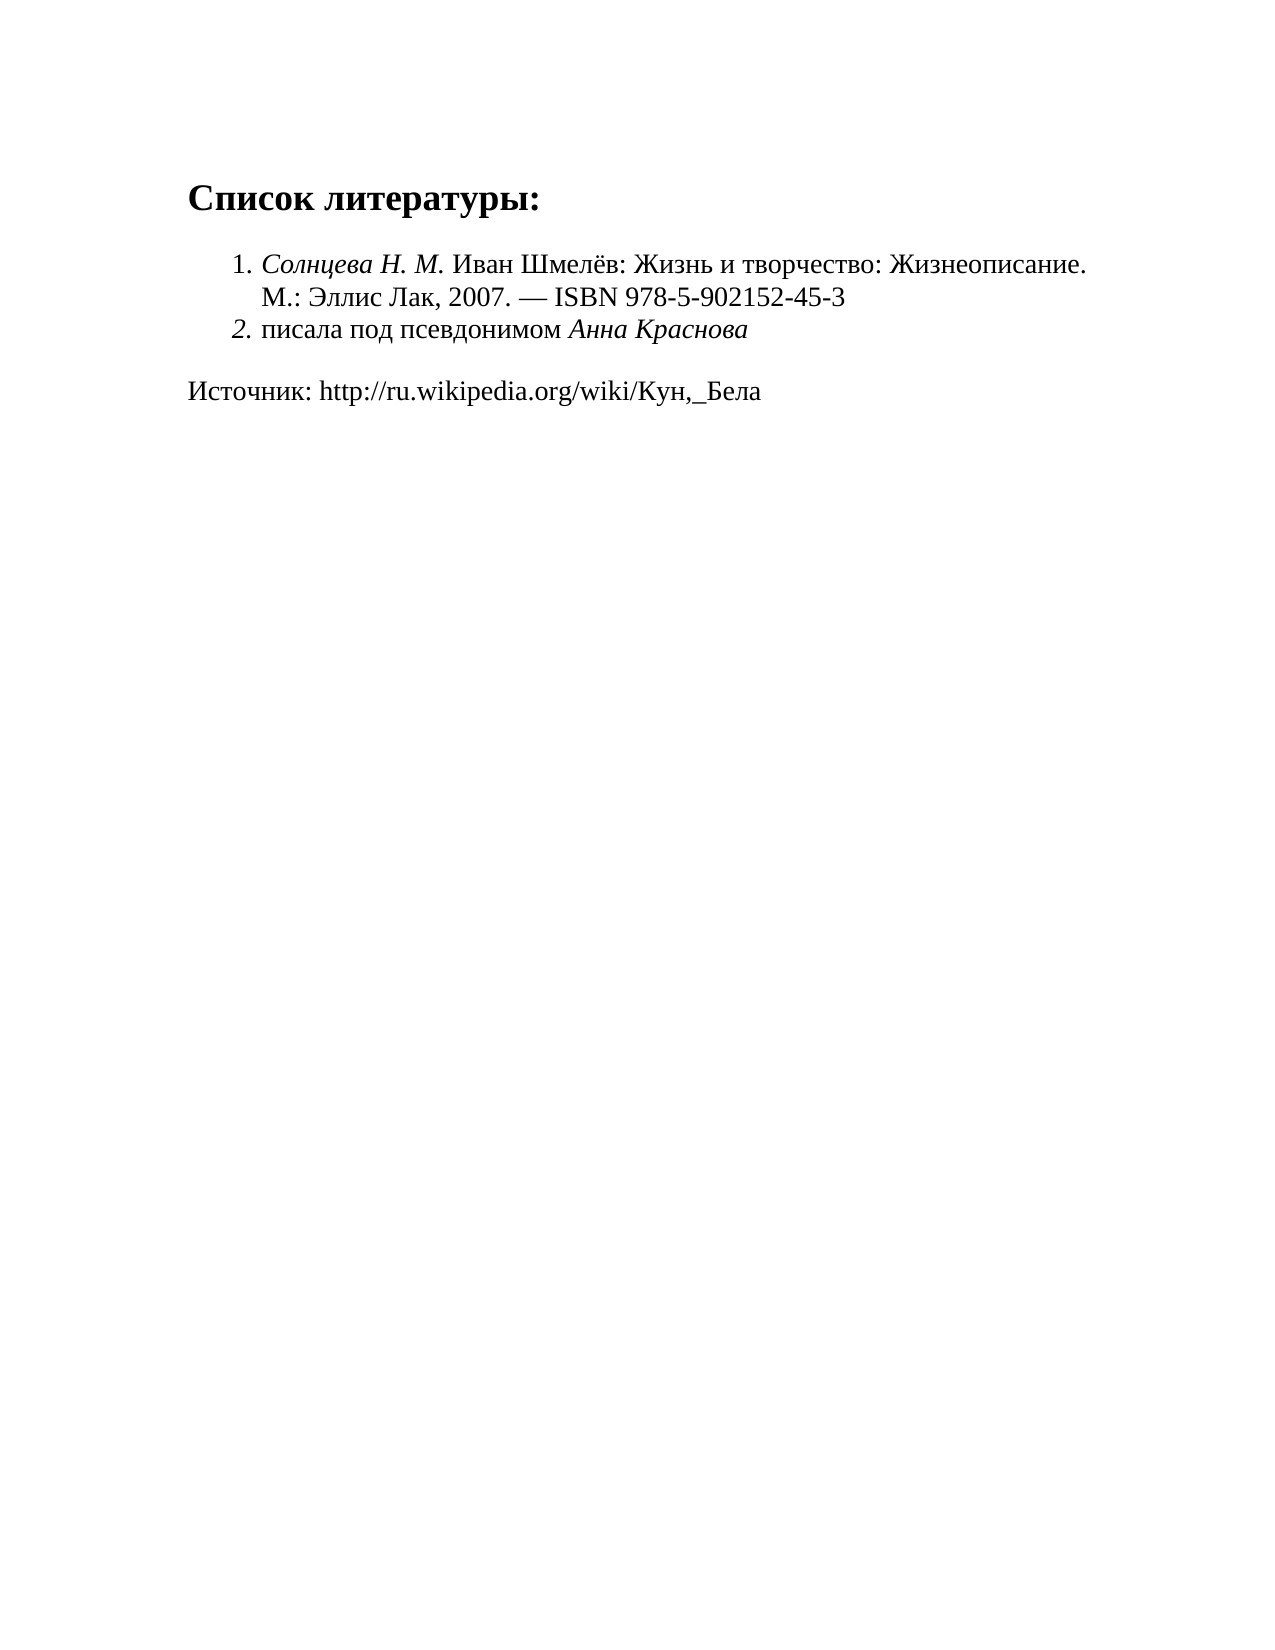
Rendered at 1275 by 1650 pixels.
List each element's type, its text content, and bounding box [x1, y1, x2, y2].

list писала под псевдонимом Анна Краснова [232, 312, 1087, 345]
text Источник: http://ru.wikipedia.org/wiki/Кун,_Бела [187, 374, 1087, 407]
list Солнцева Н. М. Иван Шмелёв: Жизнь и творчество: Жизнеописание. М.: Эллис Лак, 2007. — ISBN 978-5-902152-45-3 [232, 248, 1087, 312]
list Список литературы: [187, 175, 1087, 218]
